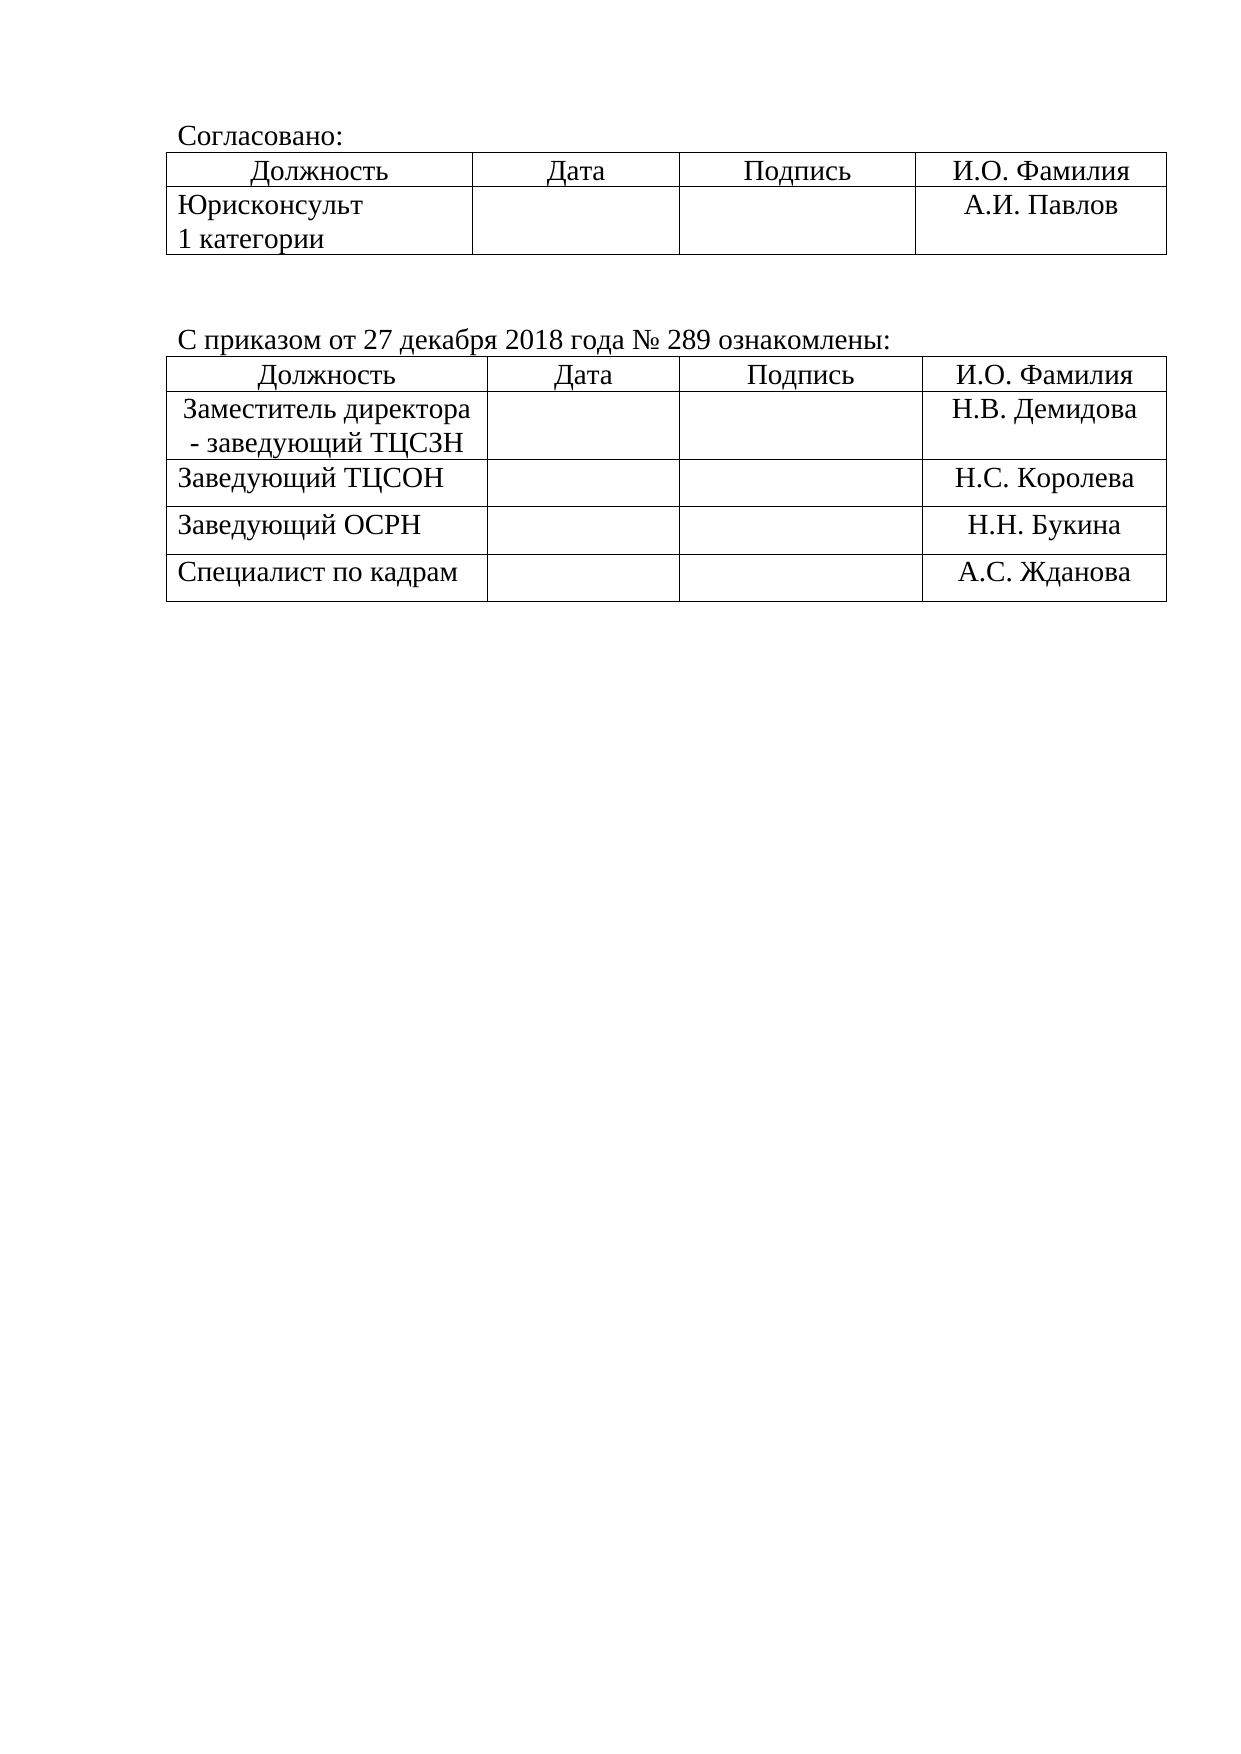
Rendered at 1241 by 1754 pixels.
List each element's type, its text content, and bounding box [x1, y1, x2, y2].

table_cell [488, 555, 679, 601]
table_cell А.С. Жданова [923, 555, 1166, 601]
table_header Подпись [680, 153, 915, 186]
table_cell [488, 460, 679, 506]
table_cell [680, 187, 915, 254]
table_cell А.И. Павлов [916, 187, 1166, 254]
table_cell [680, 555, 922, 601]
text С приказом от 27 декабря 2018 года № 289 ознакомлены: [177, 322, 1181, 356]
table_cell Заведующий ТЦСОН [167, 460, 487, 506]
table_cell Н.Н. Букина [923, 507, 1166, 553]
table_cell Н.С. Королева [923, 460, 1166, 506]
table_cell Заместитель директора - заведующий ТЦСЗН [167, 392, 487, 459]
table_header Дата [473, 153, 679, 186]
table_cell Специалист по кадрам [167, 555, 487, 601]
table_header Должность [167, 357, 487, 391]
table_header Подпись [680, 357, 922, 391]
text Согласовано: [177, 118, 1181, 152]
table_cell Заведующий ОСРН [167, 507, 487, 553]
table_cell [680, 392, 922, 459]
table_header Должность [167, 153, 472, 186]
table_cell [488, 507, 679, 553]
table_cell [473, 187, 679, 254]
table_cell [680, 507, 922, 553]
table_cell [488, 392, 679, 459]
table_header И.О. Фамилия [923, 357, 1166, 391]
table_header Дата [488, 357, 679, 391]
table_cell Н.В. Демидова [923, 392, 1166, 459]
table_cell [680, 460, 922, 506]
table_header И.О. Фамилия [916, 153, 1166, 186]
table_cell Юрисконсульт 1 категории [167, 187, 472, 254]
